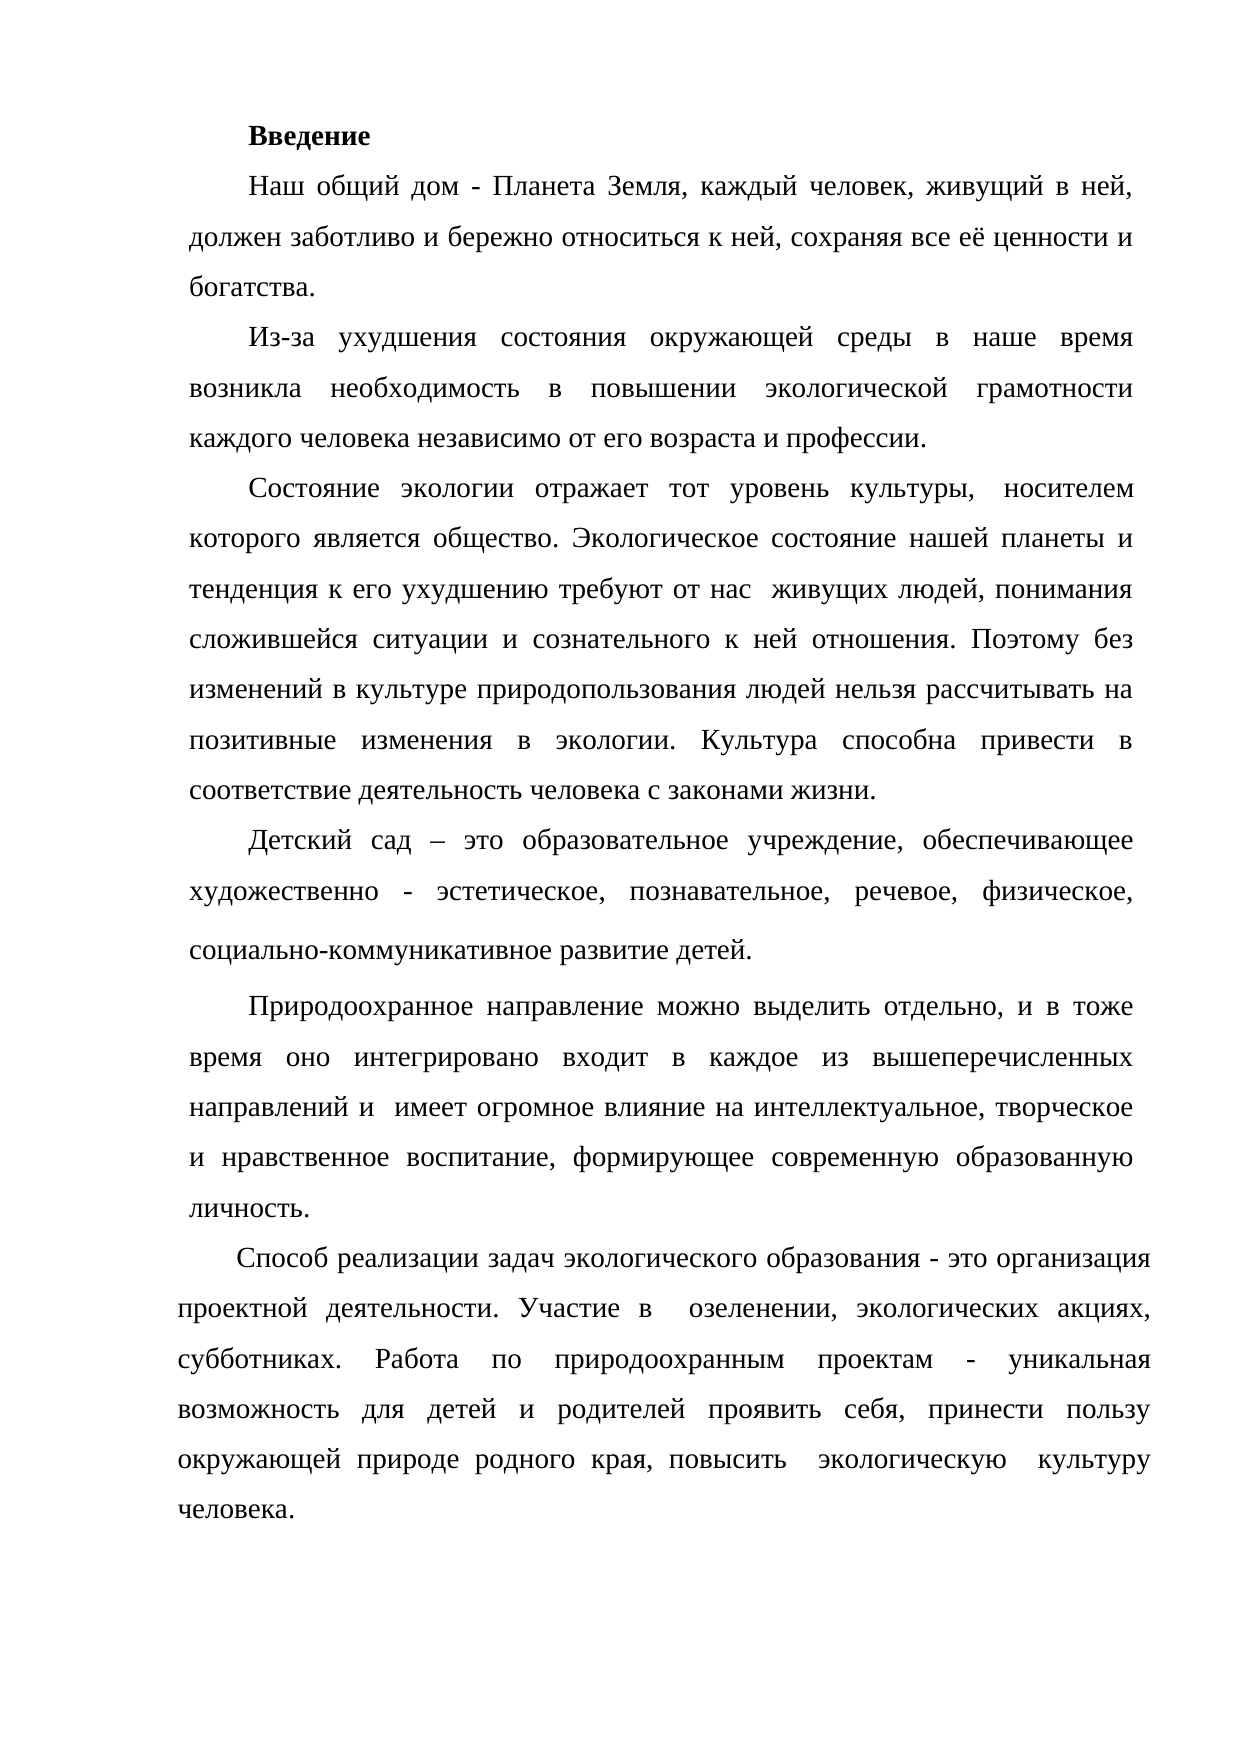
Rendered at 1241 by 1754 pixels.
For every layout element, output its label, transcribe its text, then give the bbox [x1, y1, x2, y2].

text Состояние экологии отражает тот уровень культуры, носителем которого является общество. Экологическое состояние нашей планеты и тенденция к его ухудшению требуют от нас живущих людей, понимания сложившейся ситуации и сознательного к ней отношения. Поэтому без изменений в культуре природопользования людей нельзя рассчитывать на позитивные изменения в экологии. Культура способна привести в соответствие деятельность человека с законами жизни. [189, 470, 1134, 806]
text Детский сад – это образовательное учреждение, обеспечивающее художественно - эстетическое, познавательное, речевое, физическое, социально-коммуникативное развитие детей. [189, 822, 1134, 968]
text Природоохранное направление можно выделить отдельно, и в тоже время оно интегрировано входит в каждое из вышеперечисленных направлений и имеет огромное влияние на интеллектуальное, творческое и нравственное воспитание, формирующее современную образованную личность. [189, 988, 1134, 1223]
text Введение [189, 118, 1134, 152]
text Способ реализации задач экологического образования - это организация проектной деятельности. Участие в озеленении, экологических акциях, субботниках. Работа по природоохранным проектам - уникальная возможность для детей и родителей проявить себя, принести пользу окружающей природе родного края, повысить экологическую культуру человека. [177, 1240, 1152, 1568]
text Наш общий дом - Планета Земля, каждый человек, живущий в ней, должен заботливо и бережно относиться к ней, сохраняя все её ценности и богатства. [189, 168, 1134, 303]
text Из-за ухудшения состояния окружающей среды в наше время возникла необходимость в повышении экологической грамотности каждого человека независимо от его возраста и профессии. [189, 319, 1134, 453]
